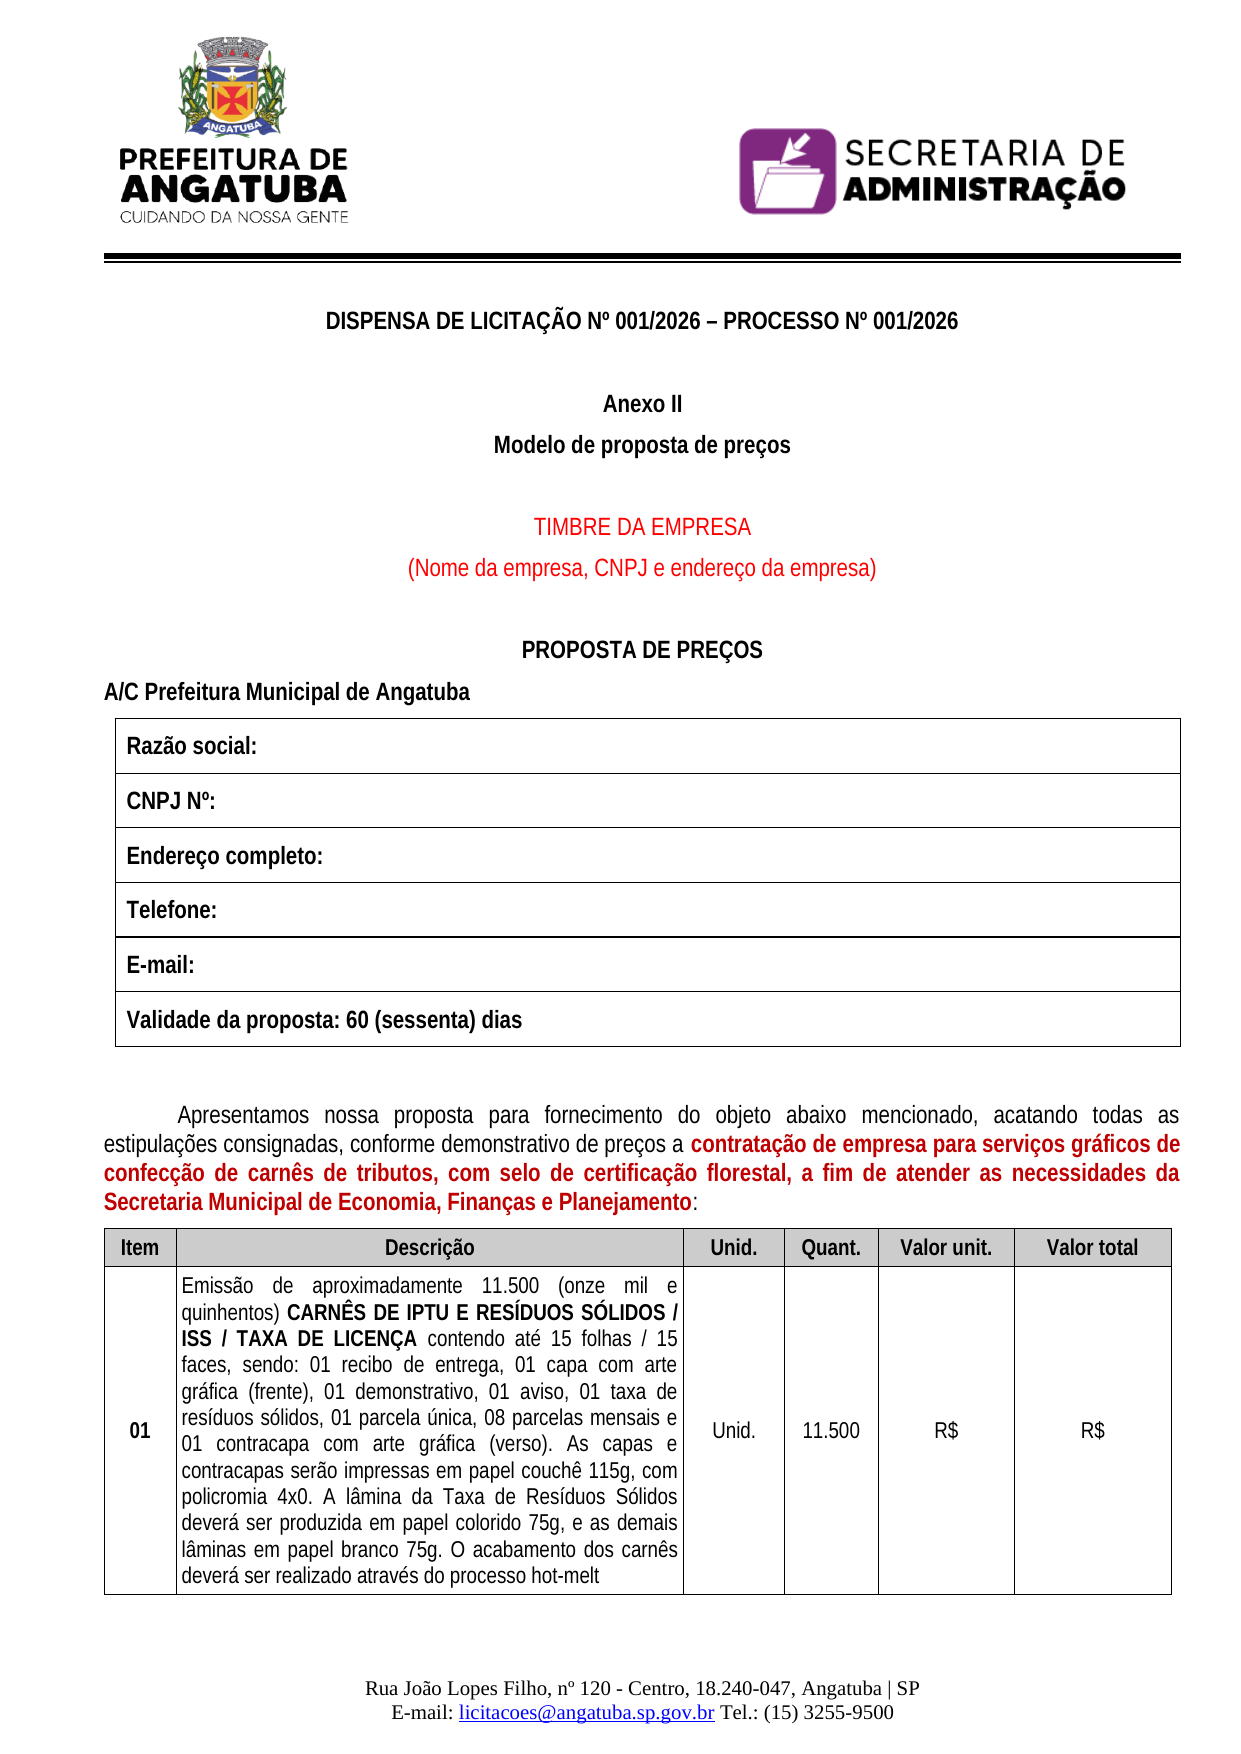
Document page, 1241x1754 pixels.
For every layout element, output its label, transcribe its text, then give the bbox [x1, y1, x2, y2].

table_cell 11.500 [785, 1267, 878, 1594]
table_cell Unid. [684, 1267, 784, 1594]
text Modelo de proposta de preços [103, 430, 1181, 458]
picture [100, 7, 364, 234]
text (Nome da empresa, CNPJ e endereço da empresa) [103, 553, 1181, 582]
table_cell E-mail: [116, 938, 1180, 991]
table_cell Validade da proposta: 60 (sessenta) dias [116, 992, 1180, 1046]
table_cell 01 [105, 1267, 176, 1594]
table_header Valor unit. [879, 1229, 1014, 1266]
text A/C Prefeitura Municipal de Angatuba [103, 677, 1181, 705]
table_header Valor total [1015, 1229, 1171, 1266]
table_cell Endereço completo: [116, 828, 1180, 882]
table_cell Telefone: [116, 883, 1180, 936]
table_header Unid. [684, 1229, 784, 1266]
table_header Descrição [177, 1229, 683, 1266]
table_cell Emissão de aproximadamente 11.500 (onze mil e quinhentos) CARNÊS DE IPTU E RESÍDUOS SÓLIDOS / ISS / TAXA DE LICENÇA contendo até 15 folhas / 15 faces, sendo: 01 recibo de entrega, 01 capa com arte gráfica (frente), 01 demonstrativo, 01 aviso, 01 taxa de resíduos sólidos, 01 parcela única, 08 parcelas mensais e 01 contracapa com arte gráfica (verso). As capas e contracapas serão impressas em papel couchê 115g, com policromia 4x0. A lâmina da Taxa de Resíduos Sólidos deverá ser produzida em papel colorido 75g, e as demais lâminas em papel branco 75g. O acabamento dos carnês deverá ser realizado através do processo hot-melt [177, 1267, 683, 1594]
picture [738, 128, 1138, 216]
table_header Quant. [785, 1229, 878, 1266]
table_cell CNPJ Nº: [116, 774, 1180, 827]
table_cell R$ [879, 1267, 1014, 1594]
text DISPENSA DE LICITAÇÃO Nº 001/2026 – PROCESSO Nº 001/2026 [103, 306, 1181, 335]
table_header Razão social: [116, 719, 1180, 772]
table_cell R$ [1015, 1267, 1171, 1594]
text TIMBRE DA EMPRESA [103, 512, 1181, 541]
text PROPOSTA DE PREÇOS [103, 635, 1181, 664]
table_header Item [105, 1229, 176, 1266]
text Apresentamos nossa proposta para fornecimento do objeto abaixo mencionado, acatando todas as estipulações consignadas, conforme demonstrativo de preços a contratação de empresa para serviços gráficos de confecção de carnês de tributos, com selo de certificação florestal, a fim de atender as necessidades da Secretaria Municipal de Economia, Finanças e Planejamento: [103, 1101, 1181, 1215]
text Anexo II [103, 388, 1181, 417]
